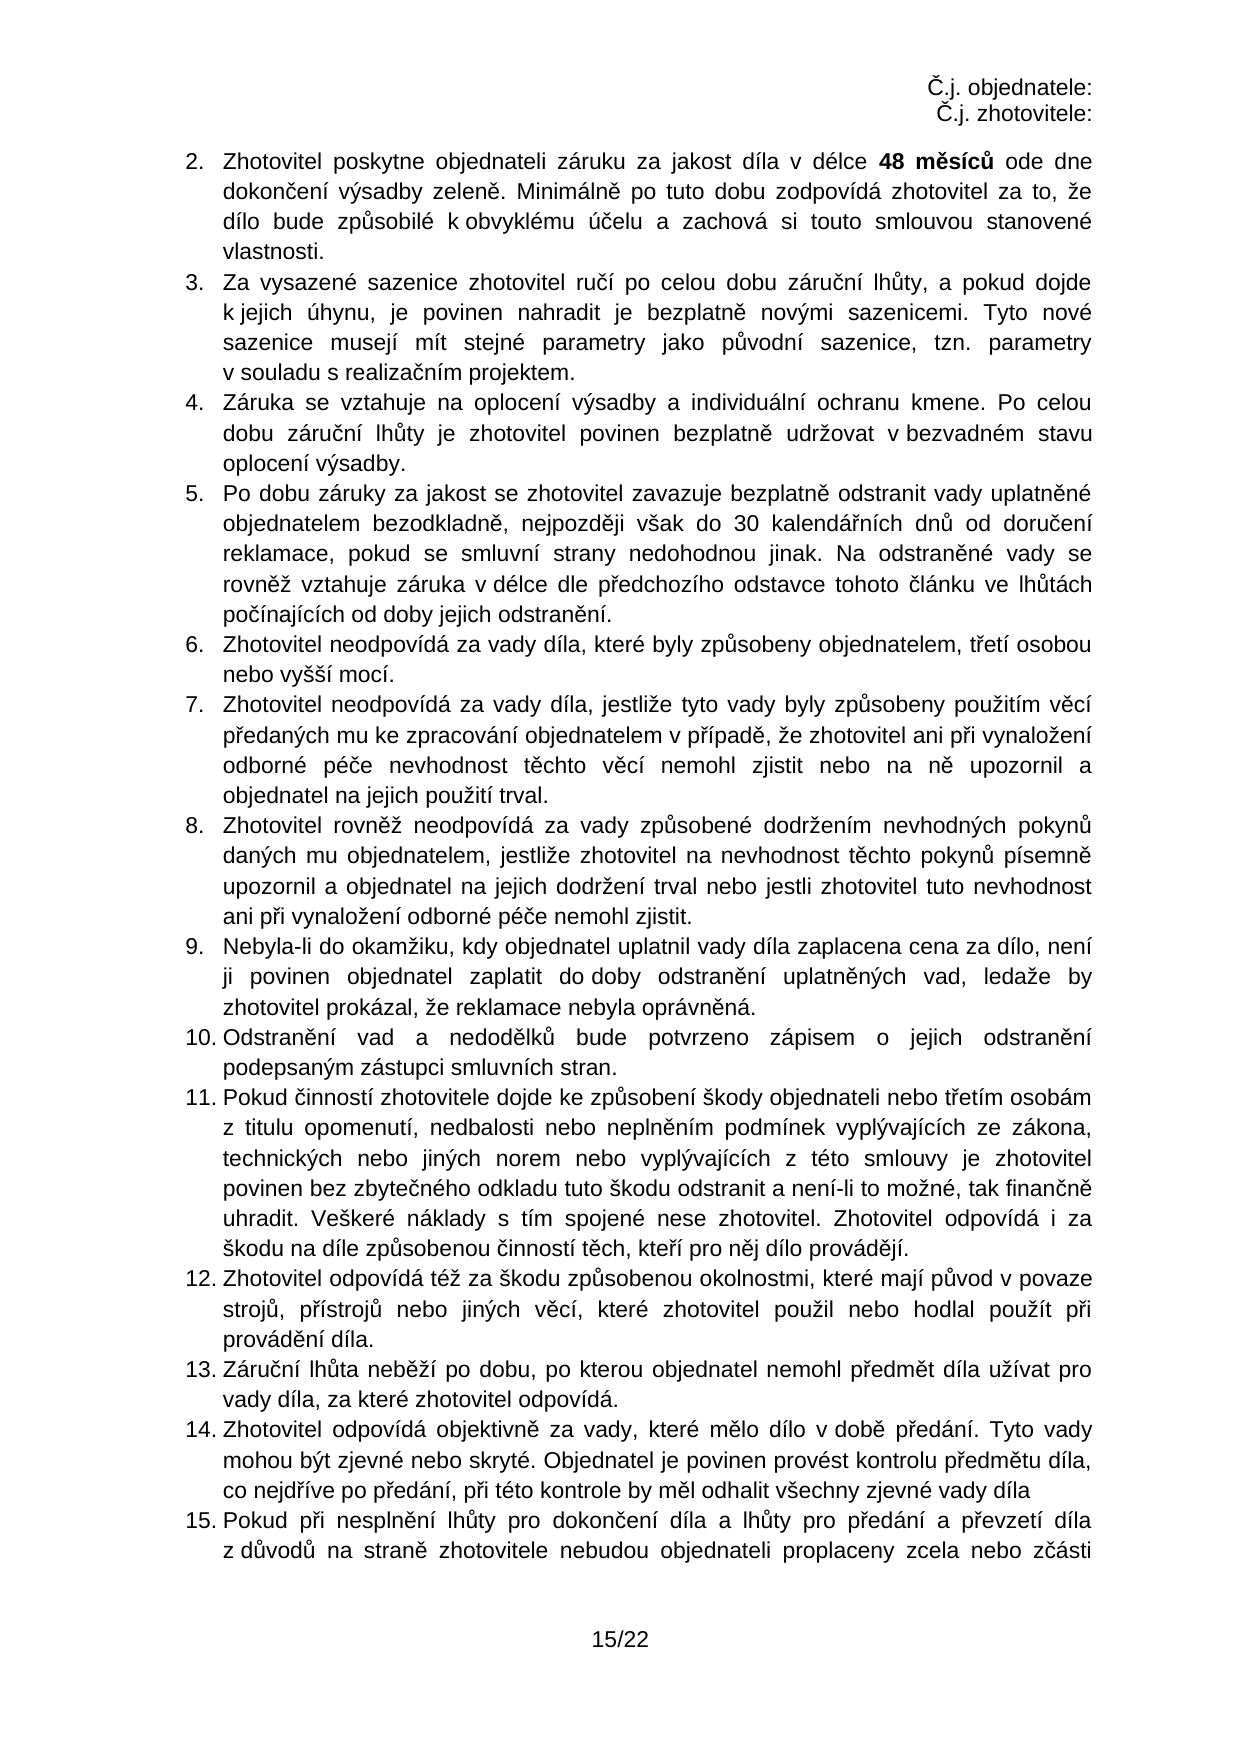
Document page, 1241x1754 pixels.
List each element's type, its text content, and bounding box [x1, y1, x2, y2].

list Odstranění vad a nedodělků bude potvrzeno zápisem o jejich odstranění podepsaným zástupci smluvních stran. [185, 1024, 1093, 1080]
list Po dobu záruky za jakost se zhotovitel zavazuje bezplatně odstranit vady uplatněné objednatelem bezodkladně, nejpozději však do 30 kalendářních dnů od doručení reklamace, pokud se smluvní strany nedohodnou jinak. Na odstraněné vady se rovněž vztahuje záruka v délce dle předchozího odstavce tohoto článku ve lhůtách počínajících od doby jejich odstranění. [185, 480, 1093, 627]
list Zhotovitel neodpovídá za vady díla, jestliže tyto vady byly způsobeny použitím věcí předaných mu ke zpracování objednatelem v případě, že zhotovitel ani při vynaložení odborné péče nevhodnost těchto věcí nemohl zjistit nebo na ně upozornil a objednatel na jejich použití trval. [185, 691, 1093, 808]
list Zhotovitel rovněž neodpovídá za vady způsobené dodržením nevhodných pokynů daných mu objednatelem, jestliže zhotovitel na nevhodnost těchto pokynů písemně upozornil a objednatel na jejich dodržení trval nebo jestli zhotovitel tuto nevhodnost ani při vynaložení odborné péče nemohl zjistit. [185, 812, 1093, 929]
list Zhotovitel neodpovídá za vady díla, které byly způsobeny objednatelem, třetí osobou nebo vyšší mocí. [185, 631, 1093, 687]
list Nebyla-li do okamžiku, kdy objednatel uplatnil vady díla zaplacena cena za dílo, není ji povinen objednatel zaplatit do doby odstranění uplatněných vad, ledaže by zhotovitel prokázal, že reklamace nebyla oprávněná. [185, 933, 1093, 1020]
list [185, 1507, 1093, 1563]
list Zhotovitel odpovídá objektivně za vady, které mělo dílo v době předání. Tyto vady mohou být zjevné nebo skryté. Objednatel je povinen provést kontrolu předmětu díla, co nejdříve po předání, při této kontrole by měl odhalit všechny zjevné vady díla [185, 1416, 1093, 1503]
list Pokud činností zhotovitele dojde ke způsobení škody objednateli nebo třetím osobám z titulu opomenutí, nedbalosti nebo neplněním podmínek vyplývajících ze zákona, technických nebo jiných norem nebo vyplývajících z této smlouvy je zhotovitel povinen bez zbytečného odkladu tuto škodu odstranit a není-li to možné, tak finančně uhradit. Veškeré náklady s tím spojené nese zhotovitel. Zhotovitel odpovídá i za škodu na díle způsobenou činností těch, kteří pro něj dílo provádějí. [185, 1084, 1093, 1261]
list Za vysazené sazenice zhotovitel ručí po celou dobu záruční lhůty, a pokud dojde k jejich úhynu, je povinen nahradit je bezplatně novými sazenicemi. Tyto nové sazenice musejí mít stejné parametry jako původní sazenice, tzn. parametry v souladu s realizačním projektem. [185, 268, 1093, 385]
list Záruční lhůta neběží po dobu, po kterou objednatel nemohl předmět díla užívat pro vady díla, za které zhotovitel odpovídá. [185, 1356, 1093, 1412]
list Zhotovitel poskytne objednateli záruku za jakost díla v délce 48 měsíců ode dne dokončení výsadby zeleně. Minimálně po tuto dobu zodpovídá zhotovitel za to, že dílo bude způsobilé k obvyklému účelu a zachová si touto smlouvou stanovené vlastnosti. [185, 148, 1093, 264]
list Záruka se vztahuje na oplocení výsadby a individuální ochranu kmene. Po celou dobu záruční lhůty je zhotovitel povinen bezplatně udržovat v bezvadném stavu oplocení výsadby. [185, 389, 1093, 476]
list Zhotovitel odpovídá též za škodu způsobenou okolnostmi, které mají původ v povaze strojů, přístrojů nebo jiných věcí, které zhotovitel použil nebo hodlal použít při provádění díla. [185, 1265, 1093, 1352]
